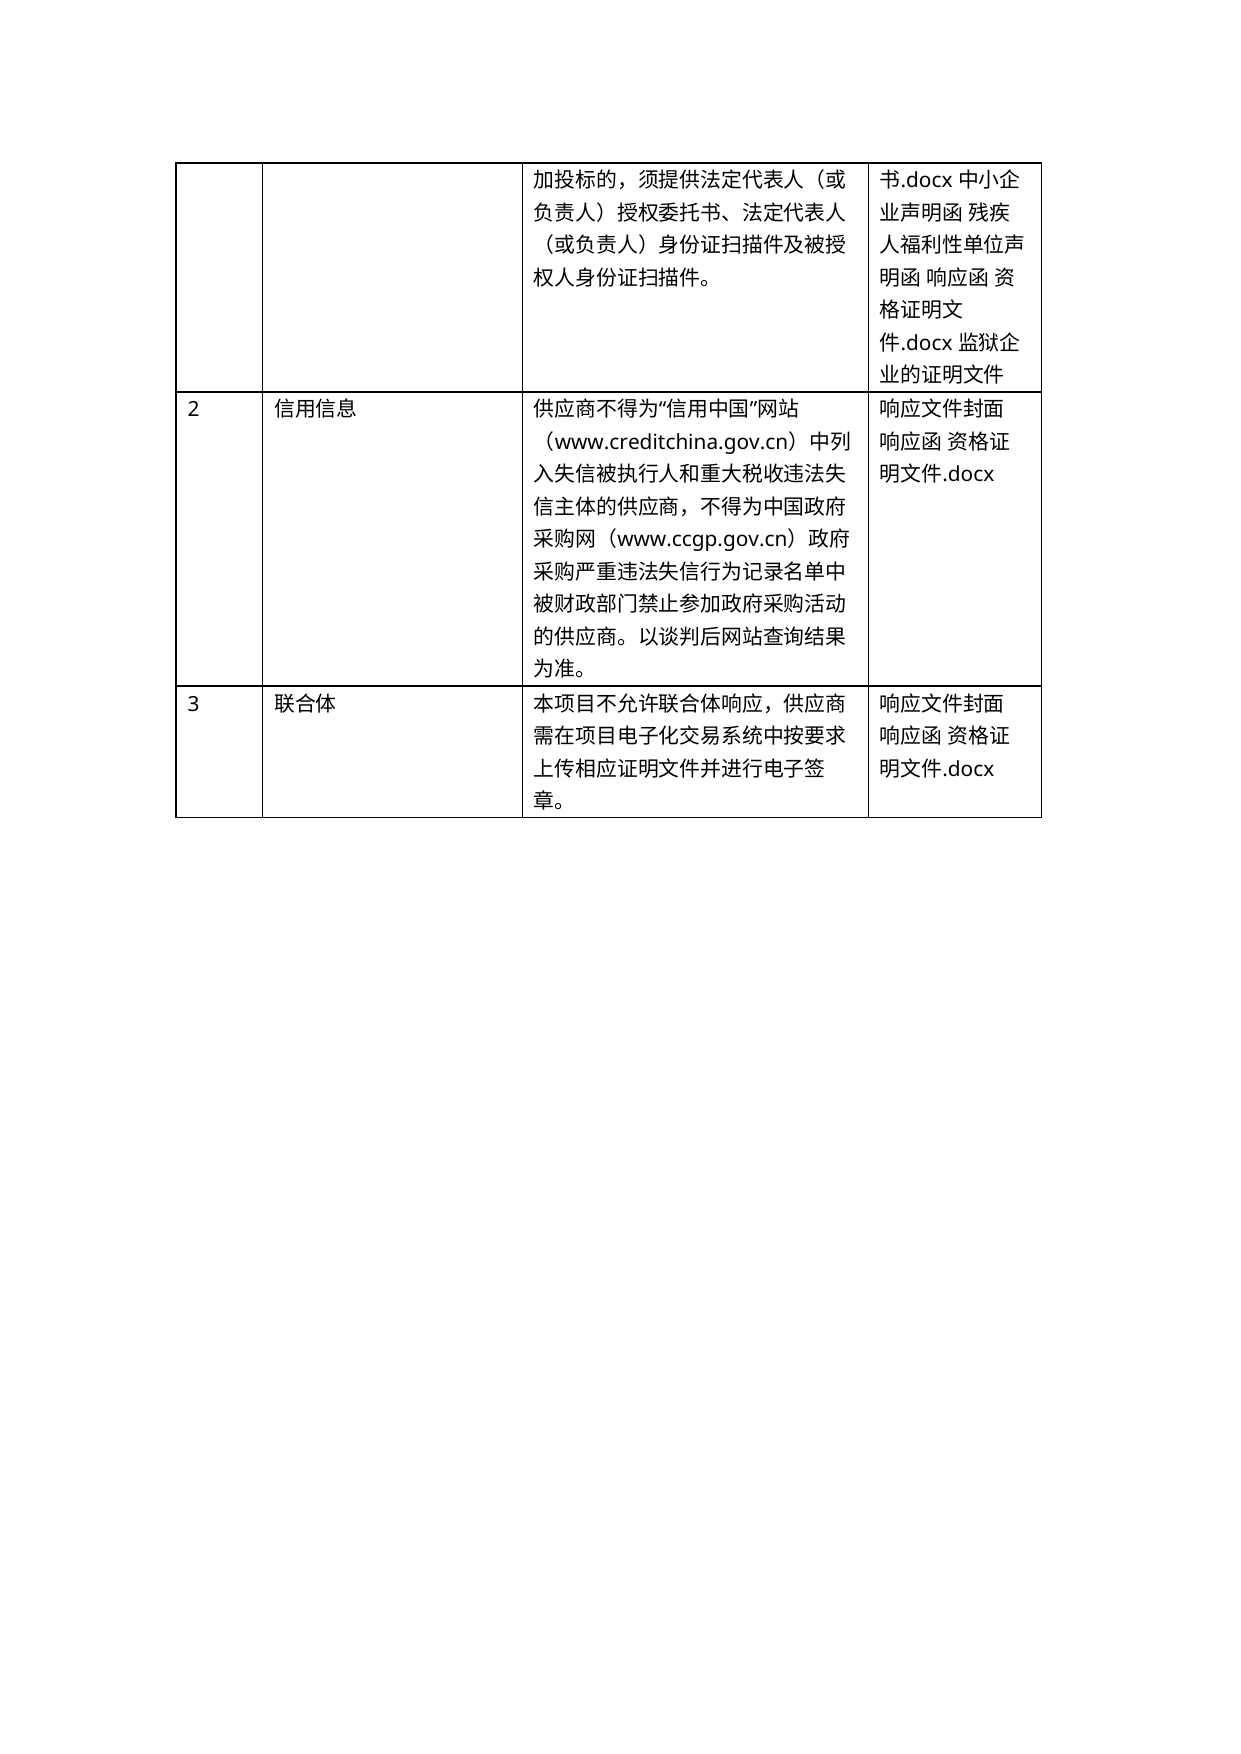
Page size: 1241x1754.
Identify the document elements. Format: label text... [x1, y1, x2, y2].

table_cell 1 [177, 164, 262, 391]
table_cell 响应文件封面 响应函 资格证明文件.docx [869, 393, 1041, 685]
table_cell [523, 164, 868, 391]
table_cell 联合体 [263, 687, 522, 817]
table_cell 信用信息 [263, 393, 522, 685]
table_cell 本项目不允许联合体响应，供应商需在项目电子化交易系统中按要求上传相应证明文件并进行电子签章。 [523, 687, 868, 817]
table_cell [869, 164, 1041, 391]
table_cell 3 [177, 687, 262, 817]
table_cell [263, 164, 522, 391]
table_cell 响应文件封面 响应函 资格证明文件.docx [869, 687, 1041, 817]
table_cell 2 [177, 393, 262, 685]
table_cell 供应商不得为“信用中国”网站（www.creditchina.gov.cn）中列入失信被执行人和重大税收违法失信主体的供应商，不得为中国政府采购网（www.ccgp.gov.cn）政府采购严重违法失信行为记录名单中被财政部门禁止参加政府采购活动的供应商。以谈判后网站查询结果为准。 [523, 393, 868, 685]
